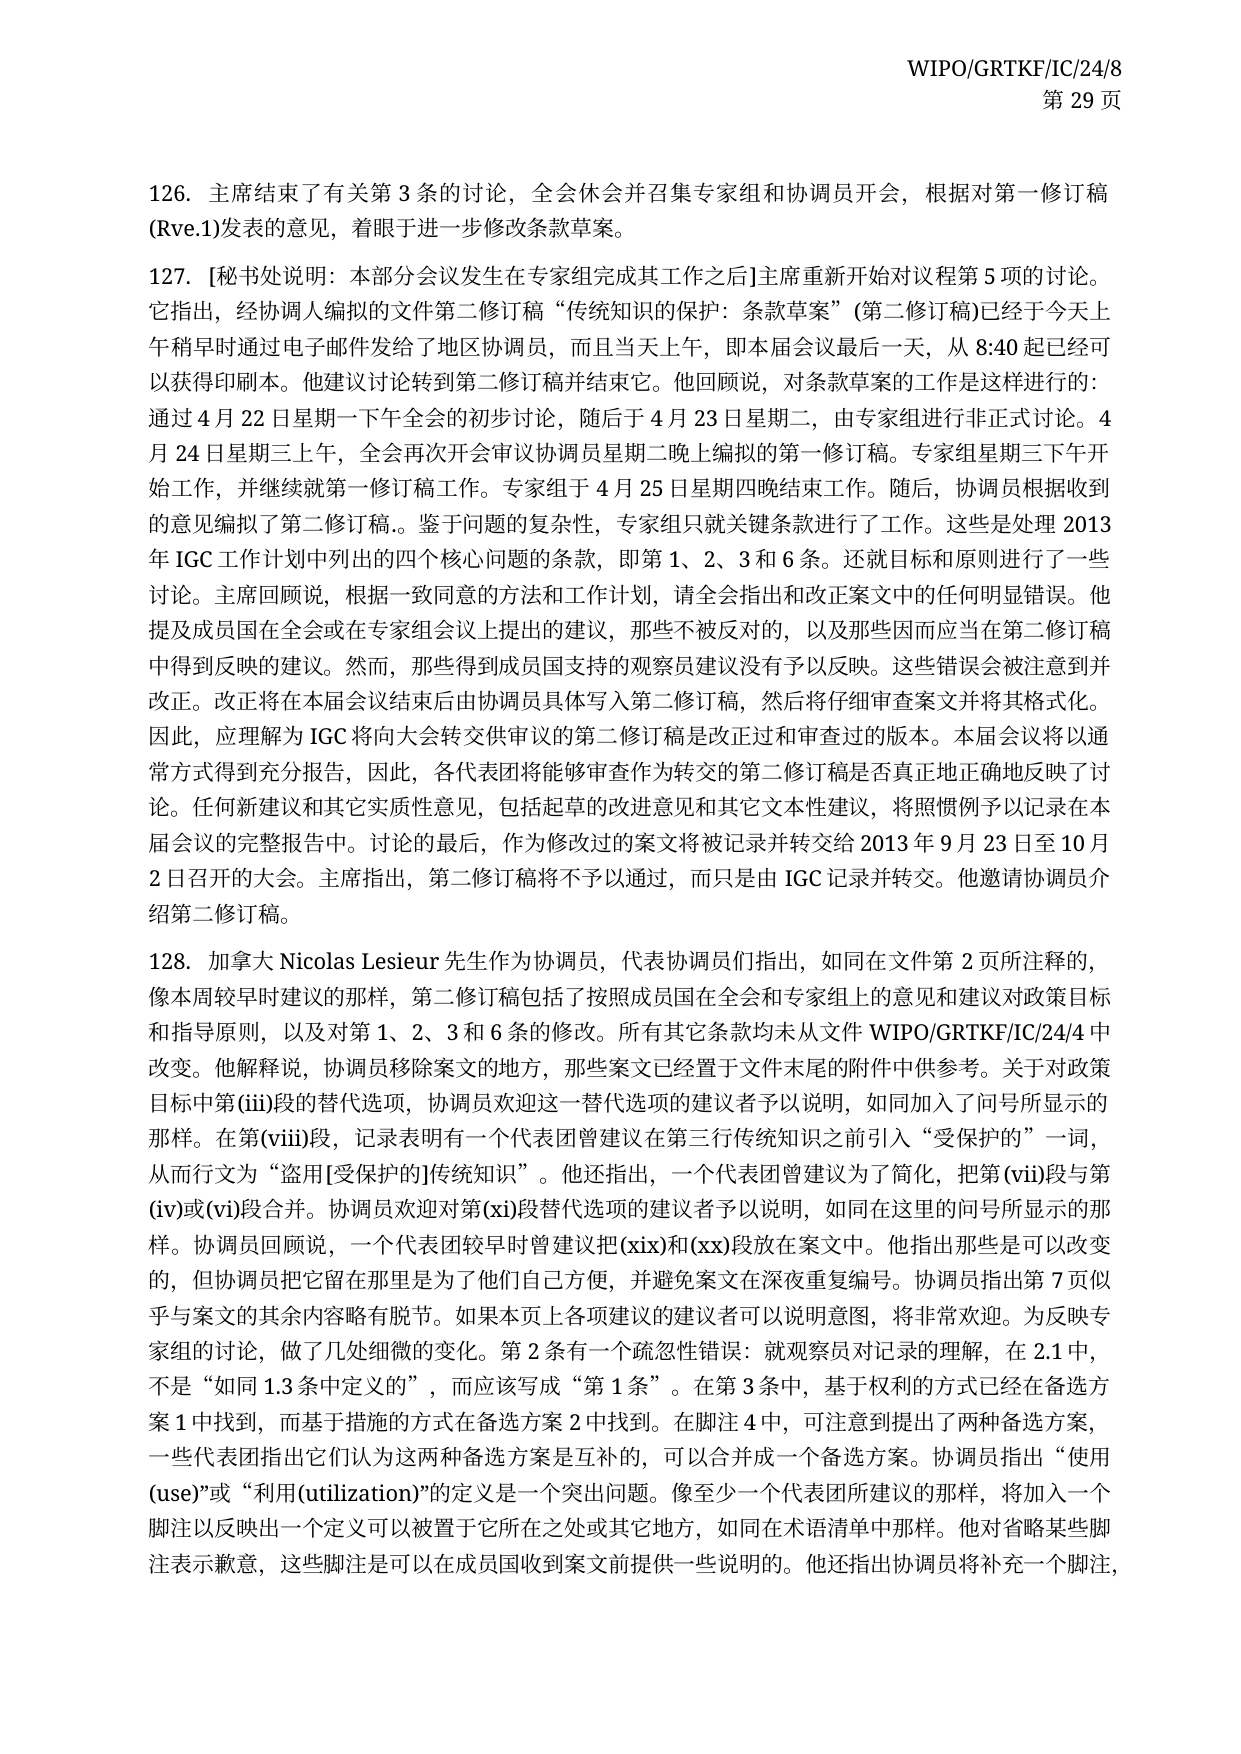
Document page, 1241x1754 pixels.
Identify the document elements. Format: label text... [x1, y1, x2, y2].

list [秘书处说明：本部分会议发生在专家组完成其工作之后]主席重新开始对议程第5项的讨论。它指出，经协调人编拟的文件第二修订稿“传统知识的保护：条款草案”(第二修订稿)已经于今天上午稍早时通过电子邮件发给了地区协调员，而且当天上午，即本届会议最后一天，从8:40起已经可以获得印刷本。他建议讨论转到第二修订稿并结束它。他回顾说，对条款草案的工作是这样进行的：通过4月22日星期一下午全会的初步讨论，随后于4月23日星期二，由专家组进行非正式讨论。4月24日星期三上午，全会再次开会审议协调员星期二晚上编拟的第一修订稿。专家组星期三下午开始工作，并继续就第一修订稿工作。专家组于4月25日星期四晚结束工作。随后，协调员根据收到的意见编拟了第二修订稿.。鉴于问题的复杂性，专家组只就关键条款进行了工作。这些是处理2013年IGC工作计划中列出的四个核心问题的条款，即第1、2、3和6条。还就目标和原则进行了一些讨论。主席回顾说，根据一致同意的方法和工作计划，请全会指出和改正案文中的任何明显错误。他提及成员国在全会或在专家组会议上提出的建议，那些不被反对的，以及那些因而应当在第二修订稿中得到反映的建议。然而，那些得到成员国支持的观察员建议没有予以反映。这些错误会被注意到并改正。改正将在本届会议结束后由协调员具体写入第二修订稿，然后将仔细审查案文并将其格式化。因此，应理解为IGC将向大会转交供审议的第二修订稿是改正过和审查过的版本。本届会议将以通常方式得到充分报告，因此，各代表团将能够审查作为转交的第二修订稿是否真正地正确地反映了讨论。任何新建议和其它实质性意见，包括起草的改进意见和其它文本性建议，将照惯例予以记录在本届会议的完整报告中。讨论的最后，作为修改过的案文将被记录并转交给2013年9月23日至10月2日召开的大会。主席指出，第二修订稿将不予以通过，而只是由IGC记录并转交。他邀请协调员介绍第二修订稿。 [149, 255, 1111, 928]
list 主席结束了有关第3条的讨论，全会休会并召集专家组和协调员开会，根据对第一修订稿(Rve.1)发表的意见，着眼于进一步修改条款草案。 [149, 172, 1111, 243]
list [149, 941, 1111, 1578]
